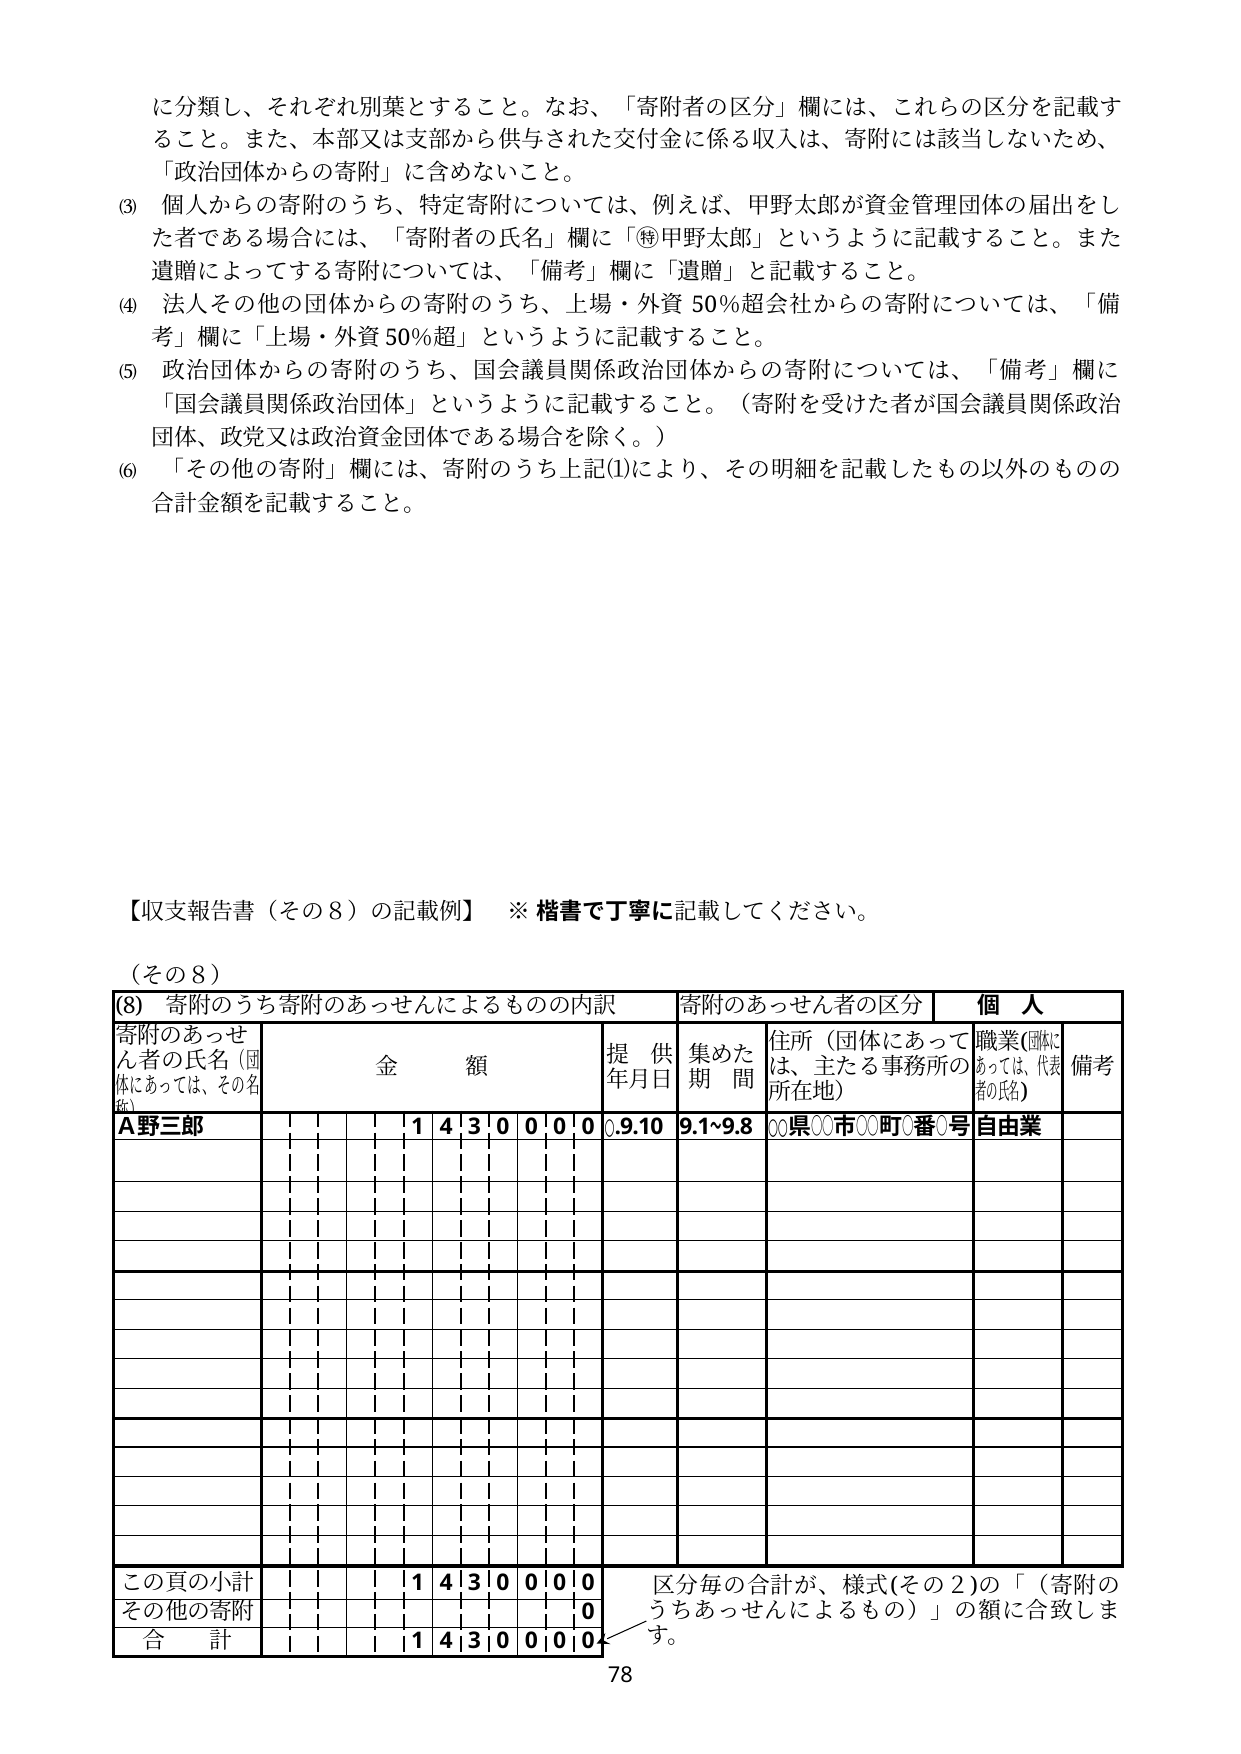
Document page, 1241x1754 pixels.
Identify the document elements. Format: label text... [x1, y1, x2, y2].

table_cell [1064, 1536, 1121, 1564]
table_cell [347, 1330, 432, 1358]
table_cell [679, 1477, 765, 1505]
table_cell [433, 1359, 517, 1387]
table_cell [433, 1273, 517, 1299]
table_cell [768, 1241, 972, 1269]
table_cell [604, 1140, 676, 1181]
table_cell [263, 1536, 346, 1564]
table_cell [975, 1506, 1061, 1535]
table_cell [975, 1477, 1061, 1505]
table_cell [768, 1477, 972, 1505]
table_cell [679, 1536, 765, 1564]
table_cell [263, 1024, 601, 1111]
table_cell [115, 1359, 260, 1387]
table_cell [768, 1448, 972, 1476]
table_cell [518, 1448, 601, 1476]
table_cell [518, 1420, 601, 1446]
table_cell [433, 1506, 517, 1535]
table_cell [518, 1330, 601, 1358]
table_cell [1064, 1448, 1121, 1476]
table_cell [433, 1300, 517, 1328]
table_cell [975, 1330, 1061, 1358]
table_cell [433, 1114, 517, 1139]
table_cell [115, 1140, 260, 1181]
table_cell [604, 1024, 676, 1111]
text ⑶ 個人からの寄附のうち、特定寄附については、例えば、甲野太郎が資金管理団体の届出をした者である場合には、「寄附者の氏名」欄に「㊕甲野太郎」というように記載すること。また、遺贈によってする寄附については、「備考」欄に「遺贈」と記載すること。 [118, 187, 1122, 286]
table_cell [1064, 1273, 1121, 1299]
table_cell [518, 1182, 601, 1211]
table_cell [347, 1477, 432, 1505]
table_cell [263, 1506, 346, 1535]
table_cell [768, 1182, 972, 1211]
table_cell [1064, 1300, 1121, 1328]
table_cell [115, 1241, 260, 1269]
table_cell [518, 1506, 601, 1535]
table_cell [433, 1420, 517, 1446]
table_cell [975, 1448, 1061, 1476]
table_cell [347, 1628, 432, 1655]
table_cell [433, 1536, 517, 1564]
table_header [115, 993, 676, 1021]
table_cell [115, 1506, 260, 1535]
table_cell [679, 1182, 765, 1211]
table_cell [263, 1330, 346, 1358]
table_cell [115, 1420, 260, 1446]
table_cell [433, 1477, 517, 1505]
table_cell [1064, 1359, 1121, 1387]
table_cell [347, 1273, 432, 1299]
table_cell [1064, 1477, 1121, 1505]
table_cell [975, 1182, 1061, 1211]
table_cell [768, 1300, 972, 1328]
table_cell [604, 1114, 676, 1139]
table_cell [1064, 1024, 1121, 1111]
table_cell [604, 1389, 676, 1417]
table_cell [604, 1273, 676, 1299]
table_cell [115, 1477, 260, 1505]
text ⑸ 政治団体からの寄附のうち、国会議員関係政治団体からの寄附については、「備考」欄に「国会議員関係政治団体」というように記載すること。（寄附を受けた者が国会議員関係政治団体、政党又は政治資金団体である場合を除く。） [118, 353, 1122, 452]
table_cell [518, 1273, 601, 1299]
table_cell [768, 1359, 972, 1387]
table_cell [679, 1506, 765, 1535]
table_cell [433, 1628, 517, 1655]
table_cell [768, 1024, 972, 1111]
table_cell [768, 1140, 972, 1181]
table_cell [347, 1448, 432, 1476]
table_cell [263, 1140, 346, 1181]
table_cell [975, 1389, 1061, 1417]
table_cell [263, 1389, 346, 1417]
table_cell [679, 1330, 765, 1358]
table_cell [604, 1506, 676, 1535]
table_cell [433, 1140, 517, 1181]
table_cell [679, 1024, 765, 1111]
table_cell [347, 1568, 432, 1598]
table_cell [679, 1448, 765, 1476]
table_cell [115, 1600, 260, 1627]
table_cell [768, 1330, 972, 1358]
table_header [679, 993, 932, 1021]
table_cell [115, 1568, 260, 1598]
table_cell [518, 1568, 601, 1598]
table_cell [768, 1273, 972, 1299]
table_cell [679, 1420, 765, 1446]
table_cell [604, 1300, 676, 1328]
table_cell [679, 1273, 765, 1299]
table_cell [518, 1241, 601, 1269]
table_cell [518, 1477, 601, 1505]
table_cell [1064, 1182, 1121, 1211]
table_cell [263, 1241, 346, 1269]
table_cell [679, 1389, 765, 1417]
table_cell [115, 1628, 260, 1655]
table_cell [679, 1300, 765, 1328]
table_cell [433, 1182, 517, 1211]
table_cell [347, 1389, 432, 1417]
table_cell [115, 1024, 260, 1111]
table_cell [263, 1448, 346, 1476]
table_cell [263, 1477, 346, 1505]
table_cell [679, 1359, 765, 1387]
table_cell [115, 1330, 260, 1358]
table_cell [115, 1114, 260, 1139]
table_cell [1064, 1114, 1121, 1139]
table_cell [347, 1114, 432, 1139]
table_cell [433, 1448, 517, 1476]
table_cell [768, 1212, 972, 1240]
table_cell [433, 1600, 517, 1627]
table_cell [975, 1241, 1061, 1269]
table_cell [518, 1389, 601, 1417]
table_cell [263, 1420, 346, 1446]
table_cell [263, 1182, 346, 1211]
text （その８） [118, 957, 1122, 990]
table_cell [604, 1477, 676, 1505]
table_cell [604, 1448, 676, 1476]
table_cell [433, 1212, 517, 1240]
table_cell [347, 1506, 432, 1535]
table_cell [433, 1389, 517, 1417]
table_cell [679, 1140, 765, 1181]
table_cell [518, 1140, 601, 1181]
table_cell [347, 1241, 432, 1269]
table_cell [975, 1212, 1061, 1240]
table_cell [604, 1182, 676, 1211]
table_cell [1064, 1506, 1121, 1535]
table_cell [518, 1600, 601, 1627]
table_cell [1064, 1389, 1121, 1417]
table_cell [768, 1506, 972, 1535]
text ⑹ 「その他の寄附」欄には、寄附のうち上記⑴により、その明細を記載したもの以外のものの合計金額を記載すること。 [118, 452, 1122, 518]
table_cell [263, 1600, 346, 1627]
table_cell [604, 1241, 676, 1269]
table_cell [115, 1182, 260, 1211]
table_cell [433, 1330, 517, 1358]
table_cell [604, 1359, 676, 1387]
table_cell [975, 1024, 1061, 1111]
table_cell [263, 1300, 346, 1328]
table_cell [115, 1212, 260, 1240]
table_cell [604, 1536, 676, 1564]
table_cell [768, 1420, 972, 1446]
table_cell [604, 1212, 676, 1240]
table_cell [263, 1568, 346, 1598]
text ⑷ 法人その他の団体からの寄附のうち、上場・外資50％超会社からの寄附については、「備考」欄に「上場・外資50％超」というように記載すること。 [118, 286, 1122, 353]
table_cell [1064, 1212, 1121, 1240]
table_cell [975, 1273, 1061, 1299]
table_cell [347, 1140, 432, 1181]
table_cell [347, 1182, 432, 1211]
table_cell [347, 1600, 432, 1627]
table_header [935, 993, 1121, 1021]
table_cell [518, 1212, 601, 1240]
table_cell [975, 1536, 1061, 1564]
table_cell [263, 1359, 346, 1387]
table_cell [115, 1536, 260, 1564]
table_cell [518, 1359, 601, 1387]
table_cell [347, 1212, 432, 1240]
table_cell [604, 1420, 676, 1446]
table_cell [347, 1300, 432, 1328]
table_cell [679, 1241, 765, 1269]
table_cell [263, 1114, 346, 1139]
text 【収支報告書（その８）の記載例】 ※ 楷書で丁寧に記載してください。 [118, 893, 1122, 926]
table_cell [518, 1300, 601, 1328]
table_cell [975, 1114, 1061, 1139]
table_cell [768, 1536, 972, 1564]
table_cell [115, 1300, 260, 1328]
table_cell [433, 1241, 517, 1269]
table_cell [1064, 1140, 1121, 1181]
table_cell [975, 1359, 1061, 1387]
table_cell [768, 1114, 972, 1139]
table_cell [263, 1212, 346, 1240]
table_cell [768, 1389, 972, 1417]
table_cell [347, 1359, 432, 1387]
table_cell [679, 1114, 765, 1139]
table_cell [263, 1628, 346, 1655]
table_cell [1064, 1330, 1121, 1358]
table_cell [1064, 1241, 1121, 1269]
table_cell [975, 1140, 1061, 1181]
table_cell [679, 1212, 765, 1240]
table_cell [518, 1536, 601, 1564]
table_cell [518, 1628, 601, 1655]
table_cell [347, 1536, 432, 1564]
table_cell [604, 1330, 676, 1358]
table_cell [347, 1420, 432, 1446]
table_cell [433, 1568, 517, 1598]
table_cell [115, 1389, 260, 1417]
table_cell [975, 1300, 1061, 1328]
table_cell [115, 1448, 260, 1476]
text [118, 89, 1122, 187]
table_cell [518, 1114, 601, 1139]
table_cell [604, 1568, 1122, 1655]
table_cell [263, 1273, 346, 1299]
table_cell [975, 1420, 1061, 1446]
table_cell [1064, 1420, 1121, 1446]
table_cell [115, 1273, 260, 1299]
